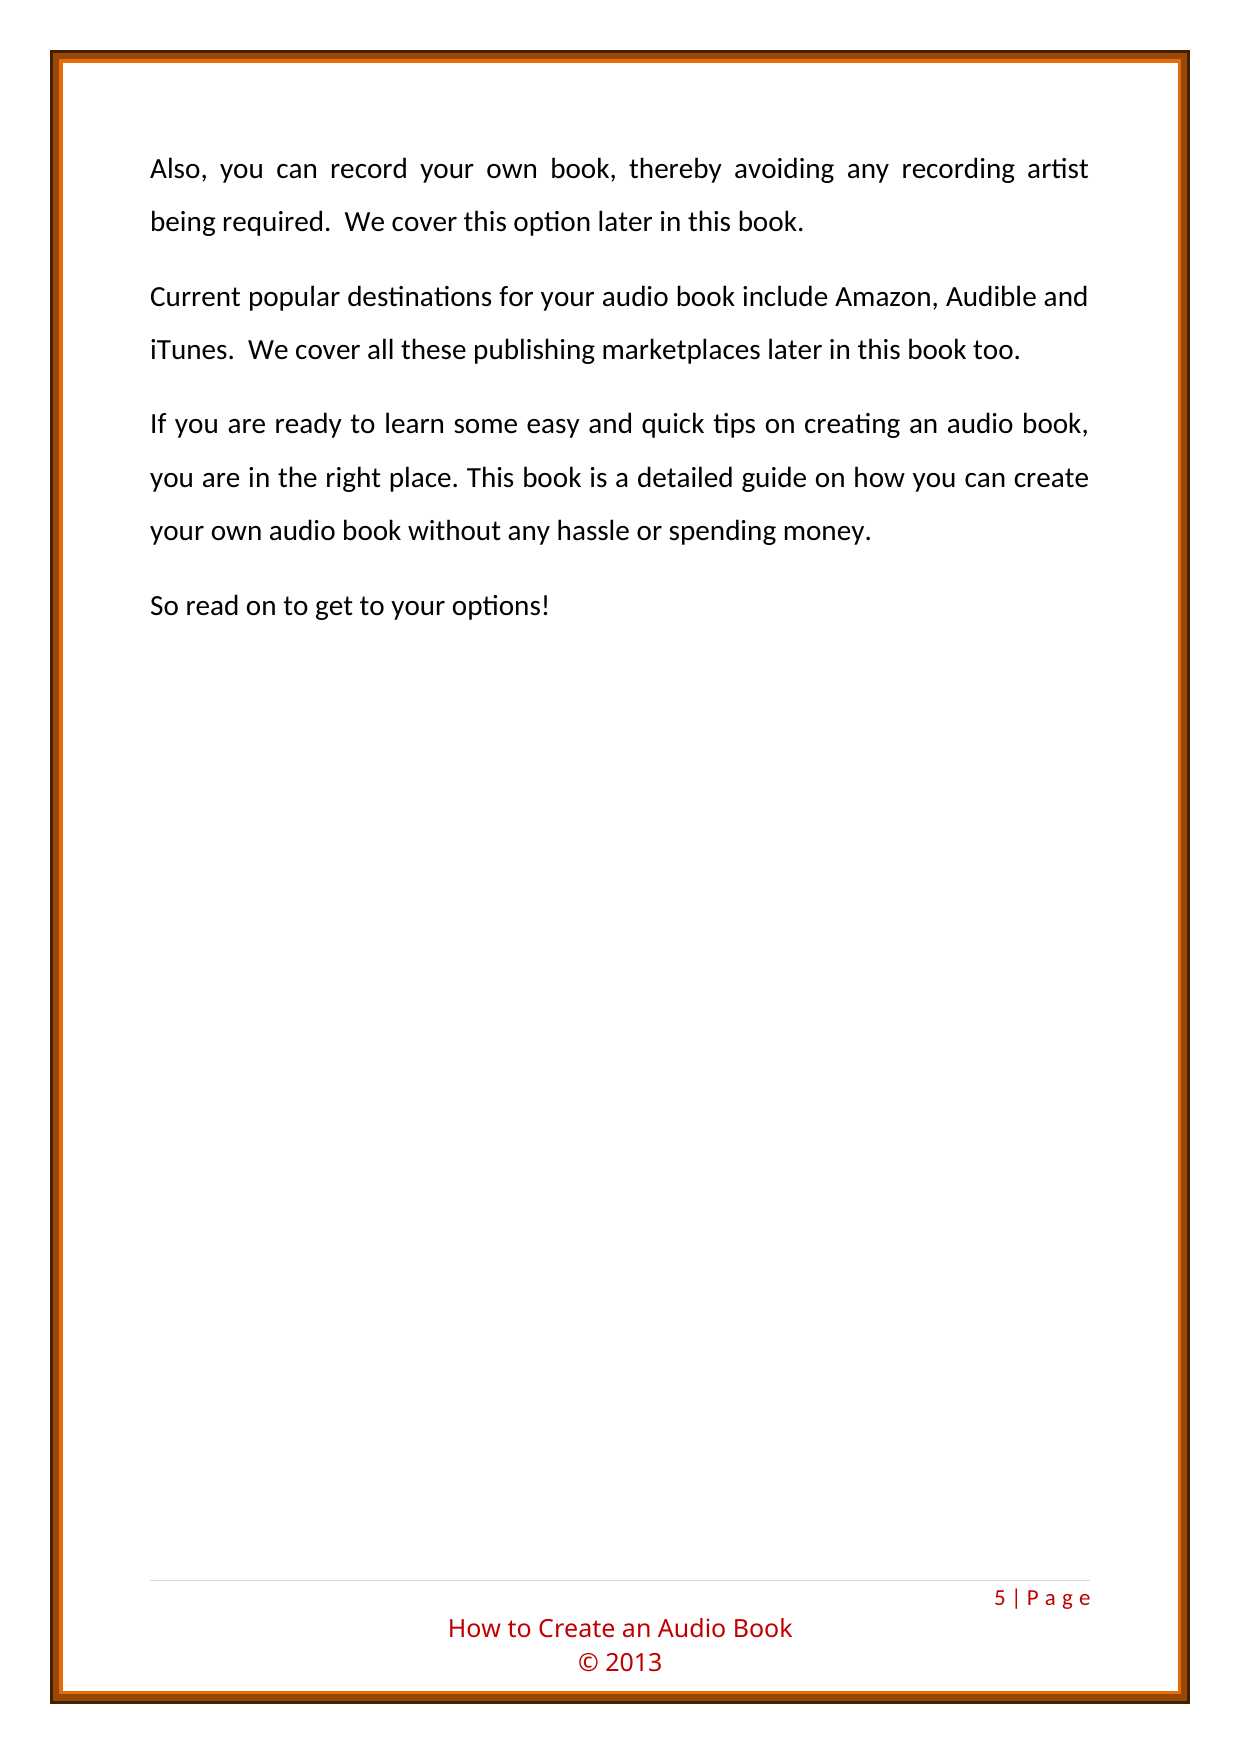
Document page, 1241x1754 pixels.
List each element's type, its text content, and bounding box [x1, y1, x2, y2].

text So read on to get to your options! [150, 587, 1090, 622]
text If you are ready to learn some easy and quick tips on creating an audio book, you are in the right place. This book is a detailed guide on how you can create your own audio book without any hassle or spending money. [150, 405, 1090, 548]
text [150, 150, 1090, 239]
text Current popular destinations for your audio book include Amazon, Audible and iTunes. We cover all these publishing marketplaces later in this book too. [150, 278, 1090, 367]
